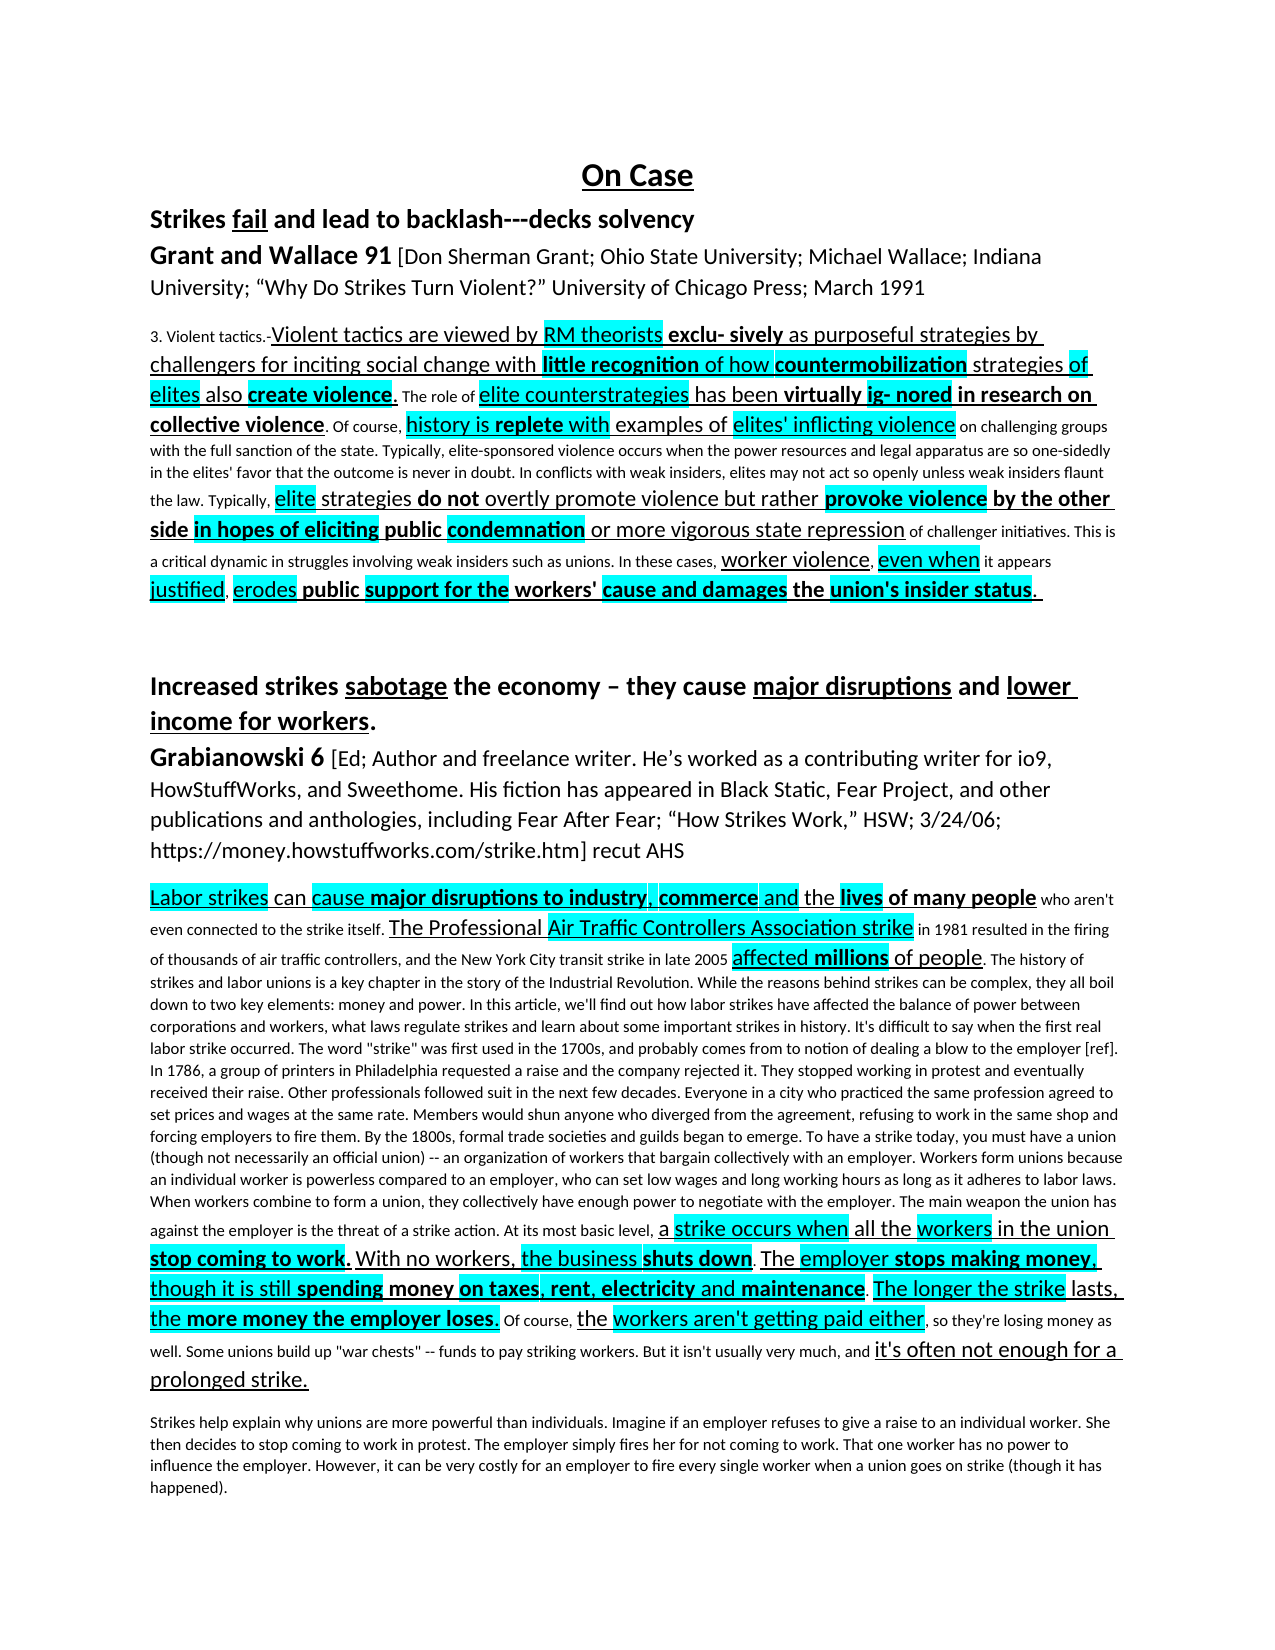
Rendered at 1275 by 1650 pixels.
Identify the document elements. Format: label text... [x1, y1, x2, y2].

text Labor strikes can cause major disruptions to industry, commerce and the lives of many people who aren't even connected to the strike itself. The Professional Air Traffic Controllers Association strike in 1981 resulted in the firing of thousands of air traffic controllers, and the New York City transit strike in late 2005 affected millions of people. The history of strikes and labor unions is a key chapter in the story of the Industrial Revolution. While the reasons behind strikes can be complex, they all boil down to two key elements: money and power. In this article, we'll find out how labor strikes have affected the balance of power between corporations and workers, what laws regulate strikes and learn about some important strikes in history. It's difficult to say when the first real labor strike occurred. The word "strike" was first used in the 1700s, and probably comes from to notion of dealing a blow to the employer [ref]. In 1786, a group of printers in Philadelphia requested a raise and the company rejected it. They stopped working in protest and eventually received their raise. Other professionals followed suit in the next few decades. Everyone in a city who practiced the same profession agreed to set prices and wages at the same rate. Members would shun anyone who diverged from the agreement, refusing to work in the same shop and forcing employers to fire them. By the 1800s, formal trade societies and guilds began to emerge. To have a strike today, you must have a union (though not necessarily an official union) -- an organization of workers that bargain collectively with an employer. Workers form unions because an individual worker is powerless compared to an employer, who can set low wages and long working hours as long as it adheres to labor laws. When workers combine to form a union, they collectively have enough power to negotiate with the employer. The main weapon the union has against the employer is the threat of a strike action. At its most basic level, a strike occurs when all the workers in the union stop coming to work. With no workers, the business shuts down. The employer stops making money, though it is still spending money on taxes, rent, electricity and maintenance. The longer the strike lasts, the more money the employer loses. Of course, the workers aren't getting paid either, so they're losing money as well. Some unions build up "war chests" -- funds to pay striking workers. But it isn't usually very much, and it's often not enough for a prolonged strike. [150, 883, 1125, 1393]
text Strikes help explain why unions are more powerful than individuals. Imagine if an employer refuses to give a raise to an individual worker. She then decides to stop coming to work in protest. The employer simply fires her for not coming to work. That one worker has no power to influence the employer. However, it can be very costly for an employer to fire every single worker when a union goes on strike (though it has happened). [150, 1412, 1125, 1498]
subtitle On Case [150, 154, 1125, 195]
text Grabianowski 6 [Ed; Author and freelance writer. He’s worked as a contributing writer for io9, HowStuffWorks, and Sweethome. His fiction has appeared in Black Static, Fear Project, and other publications and anthologies, including Fear After Fear; “How Strikes Work,” HSW; 3/24/06; https://money.howstuffworks.com/strike.htm] recut AHS [150, 740, 1125, 864]
subtitle Strikes fail and lead to backlash---decks solvency [150, 202, 1125, 235]
subtitle Increased strikes sabotage the economy – they cause major disruptions and lower income for workers. [150, 669, 1125, 738]
text 3. Violent tactics.-Violent tactics are viewed by RM theorists exclu- sively as purposeful strategies by challengers for inciting social change with little recognition of how countermobilization strategies of elites also create violence. The role of elite counterstrategies has been virtually ig- nored in research on collective violence. Of course, history is replete with examples of elites' inflicting violence on challenging groups with the full sanction of the state. Typically, elite-sponsored violence occurs when the power resources and legal apparatus are so one-sidedly in the elites' favor that the outcome is never in doubt. In conflicts with weak insiders, elites may not act so openly unless weak insiders flaunt the law. Typically, elite strategies do not overtly promote violence but rather provoke violence by the other side in hopes of eliciting public condemnation or more vigorous state repression of challenger initiatives. This is a critical dynamic in struggles involving weak insiders such as unions. In these cases, worker violence, even when it appears justified, erodes public support for the workers' cause and damages the union's insider status. [150, 320, 1125, 603]
text Grant and Wallace 91 [Don Sherman Grant; Ohio State University; Michael Wallace; Indiana University; “Why Do Strikes Turn Violent?” University of Chicago Press; March 1991 [150, 238, 1125, 301]
